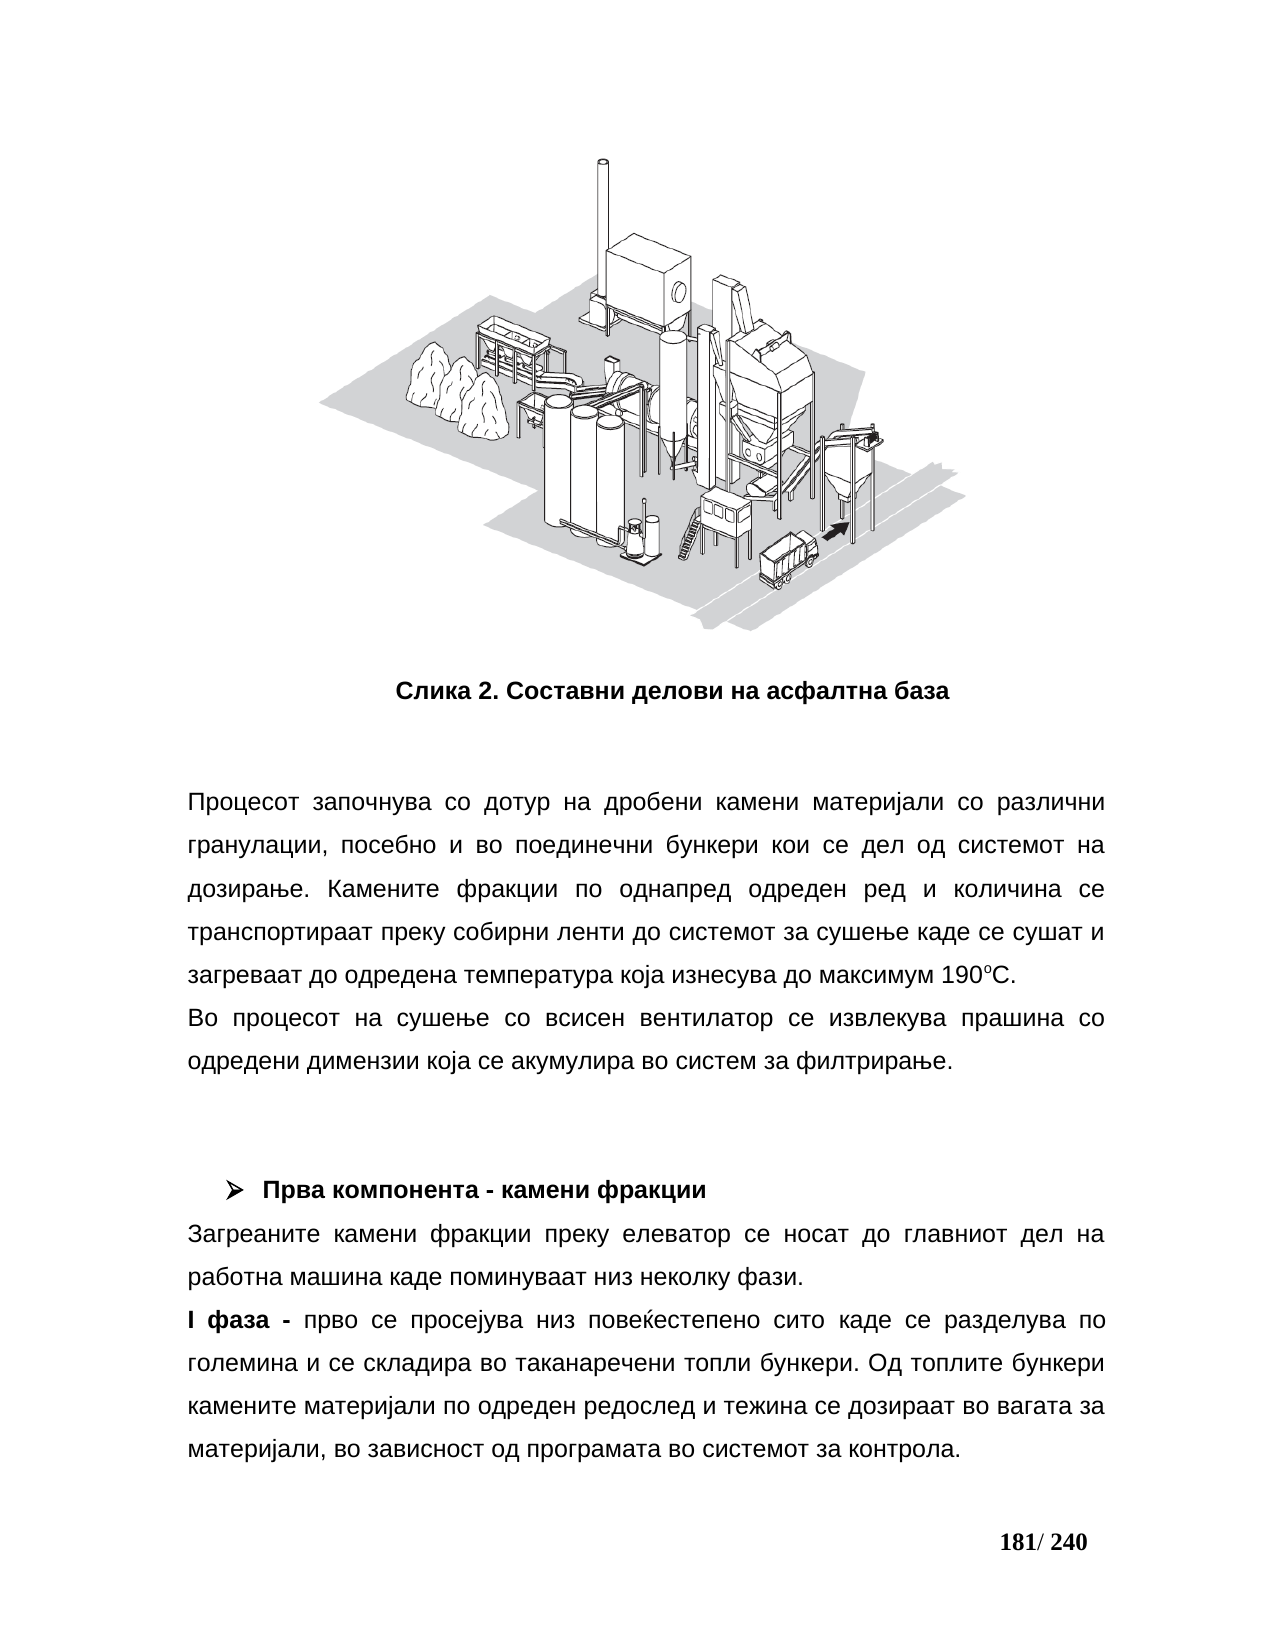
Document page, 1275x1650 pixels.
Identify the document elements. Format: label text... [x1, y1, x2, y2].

text Процесот започнува со дотур на дробени камени материјали со различни гранулации, посебно и во поединечни бункери кои се дел од системот на дозирање. Камените фракции по однапред одреден ред и количина се транспортираат преку собирни ленти до системот за сушење каде се сушат и загреваат до одредена температура која изнесува до максимум 190оС. [187, 787, 1106, 989]
text Во процесот на сушење со всисен вентилатор се извлекува прашина со одредени димензии која се акумулира во систем за филтрирање. [187, 1003, 1106, 1075]
text Слика 2. Составни делови на асфалтна база [239, 676, 1106, 705]
text I фаза - прво се просејува низ повеќестепено сито каде се разделува по големина и се складира во таканаречени топли бункери. Од топлите бункери камените материјали по одреден редослед и тежина се дозираат во вагата за материјали, во зависност од програмата во системот за контрола. [187, 1305, 1106, 1463]
text Загреаните камени фракции преку елеватор се носат до главниот дел на работна машина каде поминуваат низ неколку фази. [187, 1219, 1106, 1291]
picture [313, 150, 981, 637]
list Прва компонента - камени фракции [225, 1176, 1106, 1204]
